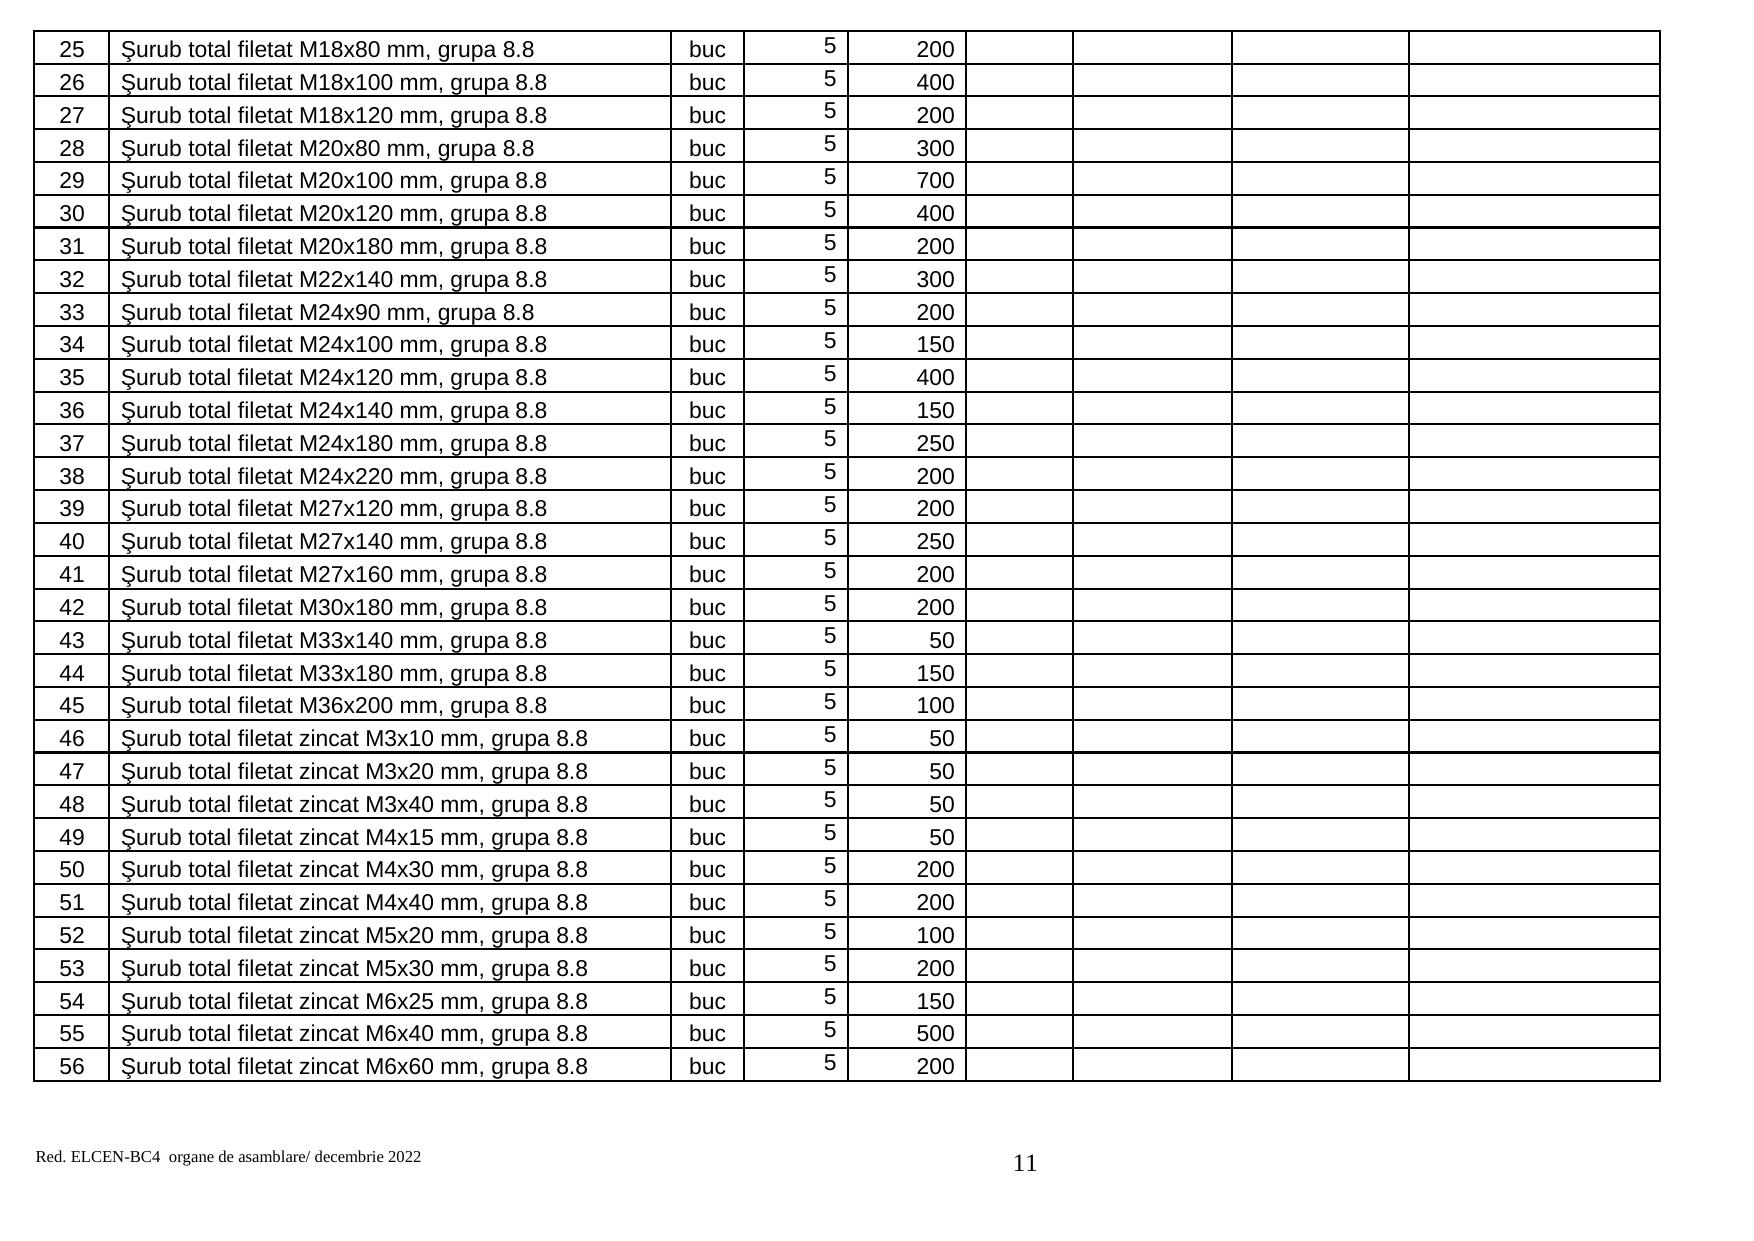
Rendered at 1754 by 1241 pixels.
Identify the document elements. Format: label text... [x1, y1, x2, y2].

table_cell [1074, 950, 1231, 981]
table_cell 200 [849, 32, 965, 62]
table_cell Şurub total filetat M22x140 mm, grupa 8.8 [110, 261, 670, 292]
table_cell [1410, 852, 1659, 883]
table_cell buc [672, 918, 743, 948]
table_cell [1233, 655, 1408, 686]
table_cell 55 [35, 1016, 108, 1047]
table_cell 43 [35, 622, 108, 653]
table_cell 37 [35, 425, 108, 456]
table_cell [1074, 655, 1231, 686]
table_cell [1233, 65, 1408, 95]
table_cell 26 [35, 65, 108, 95]
table_cell [1233, 983, 1408, 1014]
table_cell Şurub total filetat zincat M4x40 mm, grupa 8.8 [110, 885, 670, 916]
table_cell 50 [849, 819, 965, 850]
table_cell [1074, 622, 1231, 653]
table_cell Şurub total filetat M24x90 mm, grupa 8.8 [110, 294, 670, 325]
table_cell 5 [745, 983, 847, 1014]
table_cell 56 [35, 1049, 108, 1079]
table_cell [1233, 196, 1408, 226]
table_cell buc [672, 1049, 743, 1079]
table_cell 150 [849, 983, 965, 1014]
table_cell [1233, 425, 1408, 456]
table_cell [1074, 32, 1231, 62]
table_cell [1410, 32, 1659, 62]
table_cell 29 [35, 163, 108, 194]
table_cell 25 [35, 32, 108, 62]
table_cell Şurub total filetat zincat M5x20 mm, grupa 8.8 [110, 918, 670, 948]
table_cell [967, 196, 1072, 226]
table_cell buc [672, 425, 743, 456]
table_cell [967, 524, 1072, 554]
table_cell buc [672, 688, 743, 719]
table_cell [1074, 819, 1231, 850]
table_cell buc [672, 885, 743, 916]
table_cell buc [672, 458, 743, 489]
table_cell 47 [35, 754, 108, 784]
table_cell [1074, 458, 1231, 489]
table_cell [967, 294, 1072, 325]
table_cell [1074, 294, 1231, 325]
table_cell [1410, 590, 1659, 620]
table_cell buc [672, 261, 743, 292]
table_cell 5 [745, 32, 847, 62]
table_cell [1074, 360, 1231, 391]
table_cell buc [672, 721, 743, 751]
table_cell [1410, 918, 1659, 948]
table_cell 36 [35, 393, 108, 423]
table_cell [1074, 754, 1231, 784]
table_cell Şurub total filetat zincat M5x30 mm, grupa 8.8 [110, 950, 670, 981]
table_cell [1074, 721, 1231, 751]
table_cell [1410, 196, 1659, 226]
table_cell Şurub total filetat zincat M3x40 mm, grupa 8.8 [110, 786, 670, 817]
table_cell 50 [35, 852, 108, 883]
table_cell Şurub total filetat M20x180 mm, grupa 8.8 [110, 229, 670, 259]
table_cell 5 [745, 1049, 847, 1079]
table_cell buc [672, 130, 743, 161]
table_cell buc [672, 557, 743, 587]
table_cell 200 [849, 491, 965, 522]
table_cell 200 [849, 1049, 965, 1079]
table_cell 32 [35, 261, 108, 292]
table_cell [1233, 491, 1408, 522]
table_cell [967, 885, 1072, 916]
table_cell Şurub total filetat M27x120 mm, grupa 8.8 [110, 491, 670, 522]
table_cell [1074, 918, 1231, 948]
table_cell 50 [849, 754, 965, 784]
table_cell 5 [745, 688, 847, 719]
table_cell [967, 590, 1072, 620]
table_cell [1074, 786, 1231, 817]
table_cell 5 [745, 229, 847, 259]
table_cell buc [672, 491, 743, 522]
table_cell 5 [745, 360, 847, 391]
table_cell [967, 163, 1072, 194]
table_cell 100 [849, 688, 965, 719]
table_cell [967, 65, 1072, 95]
table_cell [1074, 885, 1231, 916]
table_cell 50 [849, 622, 965, 653]
table_cell buc [672, 786, 743, 817]
table_cell [1233, 557, 1408, 587]
table_cell [967, 754, 1072, 784]
table_cell 5 [745, 819, 847, 850]
table_cell Şurub total filetat M36x200 mm, grupa 8.8 [110, 688, 670, 719]
table_cell 5 [745, 590, 847, 620]
table_cell [1233, 524, 1408, 554]
table_cell Şurub total filetat M27x160 mm, grupa 8.8 [110, 557, 670, 587]
table_cell 200 [849, 557, 965, 587]
table_cell [1410, 97, 1659, 128]
table_cell [967, 32, 1072, 62]
table_cell [1074, 491, 1231, 522]
table_cell [1410, 557, 1659, 587]
table_cell [1410, 688, 1659, 719]
table_cell 46 [35, 721, 108, 751]
table_cell Şurub total filetat zincat M3x10 mm, grupa 8.8 [110, 721, 670, 751]
table_cell [967, 327, 1072, 358]
table_cell Şurub total filetat M30x180 mm, grupa 8.8 [110, 590, 670, 620]
table_cell [967, 261, 1072, 292]
table_cell Şurub total filetat zincat M3x20 mm, grupa 8.8 [110, 754, 670, 784]
table_cell [1233, 688, 1408, 719]
table_cell 5 [745, 425, 847, 456]
table_cell buc [672, 229, 743, 259]
table_cell buc [672, 32, 743, 62]
table_cell [1074, 852, 1231, 883]
table_cell [1233, 130, 1408, 161]
table_cell [1074, 590, 1231, 620]
table_cell 5 [745, 885, 847, 916]
table_cell [1233, 918, 1408, 948]
table_cell 5 [745, 261, 847, 292]
table_cell buc [672, 819, 743, 850]
table_cell [1233, 393, 1408, 423]
table_cell buc [672, 524, 743, 554]
table_cell [1233, 819, 1408, 850]
table_cell Şurub total filetat M24x120 mm, grupa 8.8 [110, 360, 670, 391]
table_cell [967, 819, 1072, 850]
table_cell [1074, 425, 1231, 456]
table_cell 39 [35, 491, 108, 522]
table_cell Şurub total filetat M20x80 mm, grupa 8.8 [110, 130, 670, 161]
table_cell [967, 557, 1072, 587]
table_cell [1410, 65, 1659, 95]
table_cell Şurub total filetat M24x100 mm, grupa 8.8 [110, 327, 670, 358]
table_cell [1074, 327, 1231, 358]
table_cell Şurub total filetat M24x220 mm, grupa 8.8 [110, 458, 670, 489]
table_cell [1074, 65, 1231, 95]
table_cell 5 [745, 97, 847, 128]
table_cell [1074, 130, 1231, 161]
table_cell buc [672, 163, 743, 194]
table_cell [1074, 524, 1231, 554]
table_cell [1410, 1016, 1659, 1047]
table_cell Şurub total filetat zincat M6x25 mm, grupa 8.8 [110, 983, 670, 1014]
table_cell 150 [849, 327, 965, 358]
table_cell 250 [849, 425, 965, 456]
table_cell buc [672, 983, 743, 1014]
table_cell buc [672, 852, 743, 883]
table_cell 27 [35, 97, 108, 128]
table_cell 200 [849, 885, 965, 916]
table_cell [1233, 163, 1408, 194]
table_cell 5 [745, 130, 847, 161]
table_cell [1074, 229, 1231, 259]
table_cell 300 [849, 261, 965, 292]
table_cell Şurub total filetat M18x100 mm, grupa 8.8 [110, 65, 670, 95]
table_cell [1233, 261, 1408, 292]
table_cell 200 [849, 590, 965, 620]
table_cell [967, 950, 1072, 981]
table_cell [1074, 1049, 1231, 1079]
table_cell 200 [849, 852, 965, 883]
table_cell [1074, 393, 1231, 423]
table_cell 41 [35, 557, 108, 587]
table_cell [967, 360, 1072, 391]
table_cell [1233, 32, 1408, 62]
table_cell [967, 655, 1072, 686]
table_cell [1410, 950, 1659, 981]
table_cell 5 [745, 786, 847, 817]
table_cell 45 [35, 688, 108, 719]
table_cell Şurub total filetat M24x180 mm, grupa 8.8 [110, 425, 670, 456]
table_cell Şurub total filetat M24x140 mm, grupa 8.8 [110, 393, 670, 423]
table_cell [1410, 458, 1659, 489]
table_cell 200 [849, 97, 965, 128]
table_cell [1233, 590, 1408, 620]
table_cell [967, 622, 1072, 653]
table_cell 34 [35, 327, 108, 358]
table_cell 5 [745, 557, 847, 587]
table_cell [1410, 754, 1659, 784]
table_cell [1410, 1049, 1659, 1079]
table_cell [1233, 458, 1408, 489]
table_cell buc [672, 294, 743, 325]
table_cell [1233, 721, 1408, 751]
table_cell [1410, 261, 1659, 292]
table_cell 150 [849, 393, 965, 423]
table_cell 52 [35, 918, 108, 948]
table_cell [1410, 721, 1659, 751]
table_cell [1233, 1049, 1408, 1079]
table_cell [1410, 229, 1659, 259]
table_cell [1410, 786, 1659, 817]
table_cell 400 [849, 65, 965, 95]
table_cell buc [672, 950, 743, 981]
table_cell [1410, 294, 1659, 325]
table_cell 28 [35, 130, 108, 161]
table_cell [1410, 819, 1659, 850]
table_cell [1074, 196, 1231, 226]
table_cell [1233, 885, 1408, 916]
table_cell buc [672, 1016, 743, 1047]
table_cell [967, 1016, 1072, 1047]
table_cell 5 [745, 1016, 847, 1047]
table_cell 31 [35, 229, 108, 259]
table_cell [1410, 360, 1659, 391]
table_cell 100 [849, 918, 965, 948]
table_cell 38 [35, 458, 108, 489]
table_cell 42 [35, 590, 108, 620]
table_cell 5 [745, 524, 847, 554]
table_cell buc [672, 360, 743, 391]
table_cell [1233, 1016, 1408, 1047]
table_cell 200 [849, 229, 965, 259]
table_cell 5 [745, 918, 847, 948]
table_cell Şurub total filetat M18x80 mm, grupa 8.8 [110, 32, 670, 62]
table_cell 200 [849, 950, 965, 981]
table_cell [967, 852, 1072, 883]
table_cell 5 [745, 622, 847, 653]
table_cell Şurub total filetat zincat M4x15 mm, grupa 8.8 [110, 819, 670, 850]
table_cell [1233, 97, 1408, 128]
table_cell [967, 1049, 1072, 1079]
table_cell buc [672, 590, 743, 620]
table_cell [1233, 229, 1408, 259]
table_cell 5 [745, 393, 847, 423]
table_cell Şurub total filetat zincat M4x30 mm, grupa 8.8 [110, 852, 670, 883]
table_cell [1074, 557, 1231, 587]
table_cell 5 [745, 163, 847, 194]
table_cell 5 [745, 458, 847, 489]
table_cell [1233, 327, 1408, 358]
table_cell buc [672, 655, 743, 686]
table_cell 200 [849, 294, 965, 325]
table_cell buc [672, 754, 743, 784]
table_cell [1410, 983, 1659, 1014]
table_cell [1233, 294, 1408, 325]
table_cell 5 [745, 852, 847, 883]
table_cell Şurub total filetat M18x120 mm, grupa 8.8 [110, 97, 670, 128]
table_cell [967, 130, 1072, 161]
table_cell [967, 393, 1072, 423]
table_cell [1233, 786, 1408, 817]
table_cell buc [672, 622, 743, 653]
table_cell 5 [745, 721, 847, 751]
table_cell [1233, 622, 1408, 653]
table_cell [1410, 327, 1659, 358]
table_cell 53 [35, 950, 108, 981]
table_cell [967, 425, 1072, 456]
table_cell Şurub total filetat M20x120 mm, grupa 8.8 [110, 196, 670, 226]
table_cell 35 [35, 360, 108, 391]
table_cell [1233, 852, 1408, 883]
table_cell 5 [745, 491, 847, 522]
table_cell 500 [849, 1016, 965, 1047]
table_cell [1074, 163, 1231, 194]
table_cell [967, 983, 1072, 1014]
table_cell 30 [35, 196, 108, 226]
table_cell [1410, 655, 1659, 686]
table_cell 54 [35, 983, 108, 1014]
table_cell [1410, 885, 1659, 916]
table_cell [967, 229, 1072, 259]
table_cell 33 [35, 294, 108, 325]
table_cell 50 [849, 721, 965, 751]
table_cell [1410, 163, 1659, 194]
table_cell 5 [745, 327, 847, 358]
table_cell [1410, 491, 1659, 522]
table_cell Şurub total filetat zincat M6x40 mm, grupa 8.8 [110, 1016, 670, 1047]
table_cell [1233, 950, 1408, 981]
table_cell [1233, 360, 1408, 391]
table_cell Şurub total filetat M20x100 mm, grupa 8.8 [110, 163, 670, 194]
table_cell [967, 721, 1072, 751]
table_cell 5 [745, 655, 847, 686]
table_cell 49 [35, 819, 108, 850]
table_cell [1410, 425, 1659, 456]
table_cell 5 [745, 754, 847, 784]
table_cell 50 [849, 786, 965, 817]
table_cell 5 [745, 950, 847, 981]
table_cell [1410, 393, 1659, 423]
table_cell buc [672, 327, 743, 358]
table_cell Şurub total filetat M33x140 mm, grupa 8.8 [110, 622, 670, 653]
table_cell [967, 491, 1072, 522]
table_cell 400 [849, 196, 965, 226]
table_cell [1074, 1016, 1231, 1047]
table_cell 51 [35, 885, 108, 916]
table_cell Şurub total filetat M33x180 mm, grupa 8.8 [110, 655, 670, 686]
table_cell 300 [849, 130, 965, 161]
table_cell [967, 688, 1072, 719]
table_cell [967, 918, 1072, 948]
table_cell buc [672, 97, 743, 128]
table_cell [1074, 983, 1231, 1014]
table_cell [967, 458, 1072, 489]
table_cell 5 [745, 65, 847, 95]
table_cell [1074, 261, 1231, 292]
table_cell [1074, 688, 1231, 719]
table_cell buc [672, 196, 743, 226]
table_cell [967, 786, 1072, 817]
table_cell buc [672, 65, 743, 95]
table_cell 400 [849, 360, 965, 391]
table_cell 5 [745, 294, 847, 325]
table_cell [967, 97, 1072, 128]
table_cell 5 [745, 196, 847, 226]
table_cell [1410, 622, 1659, 653]
table_cell 40 [35, 524, 108, 554]
table_cell 48 [35, 786, 108, 817]
table_cell 250 [849, 524, 965, 554]
table_cell 700 [849, 163, 965, 194]
table_cell [1410, 130, 1659, 161]
table_cell 150 [849, 655, 965, 686]
table_cell Şurub total filetat M27x140 mm, grupa 8.8 [110, 524, 670, 554]
table_cell [1074, 97, 1231, 128]
table_cell [1410, 524, 1659, 554]
table_cell [1233, 754, 1408, 784]
table_cell buc [672, 393, 743, 423]
table_cell 44 [35, 655, 108, 686]
table_cell 200 [849, 458, 965, 489]
table_cell Şurub total filetat zincat M6x60 mm, grupa 8.8 [110, 1049, 670, 1079]
